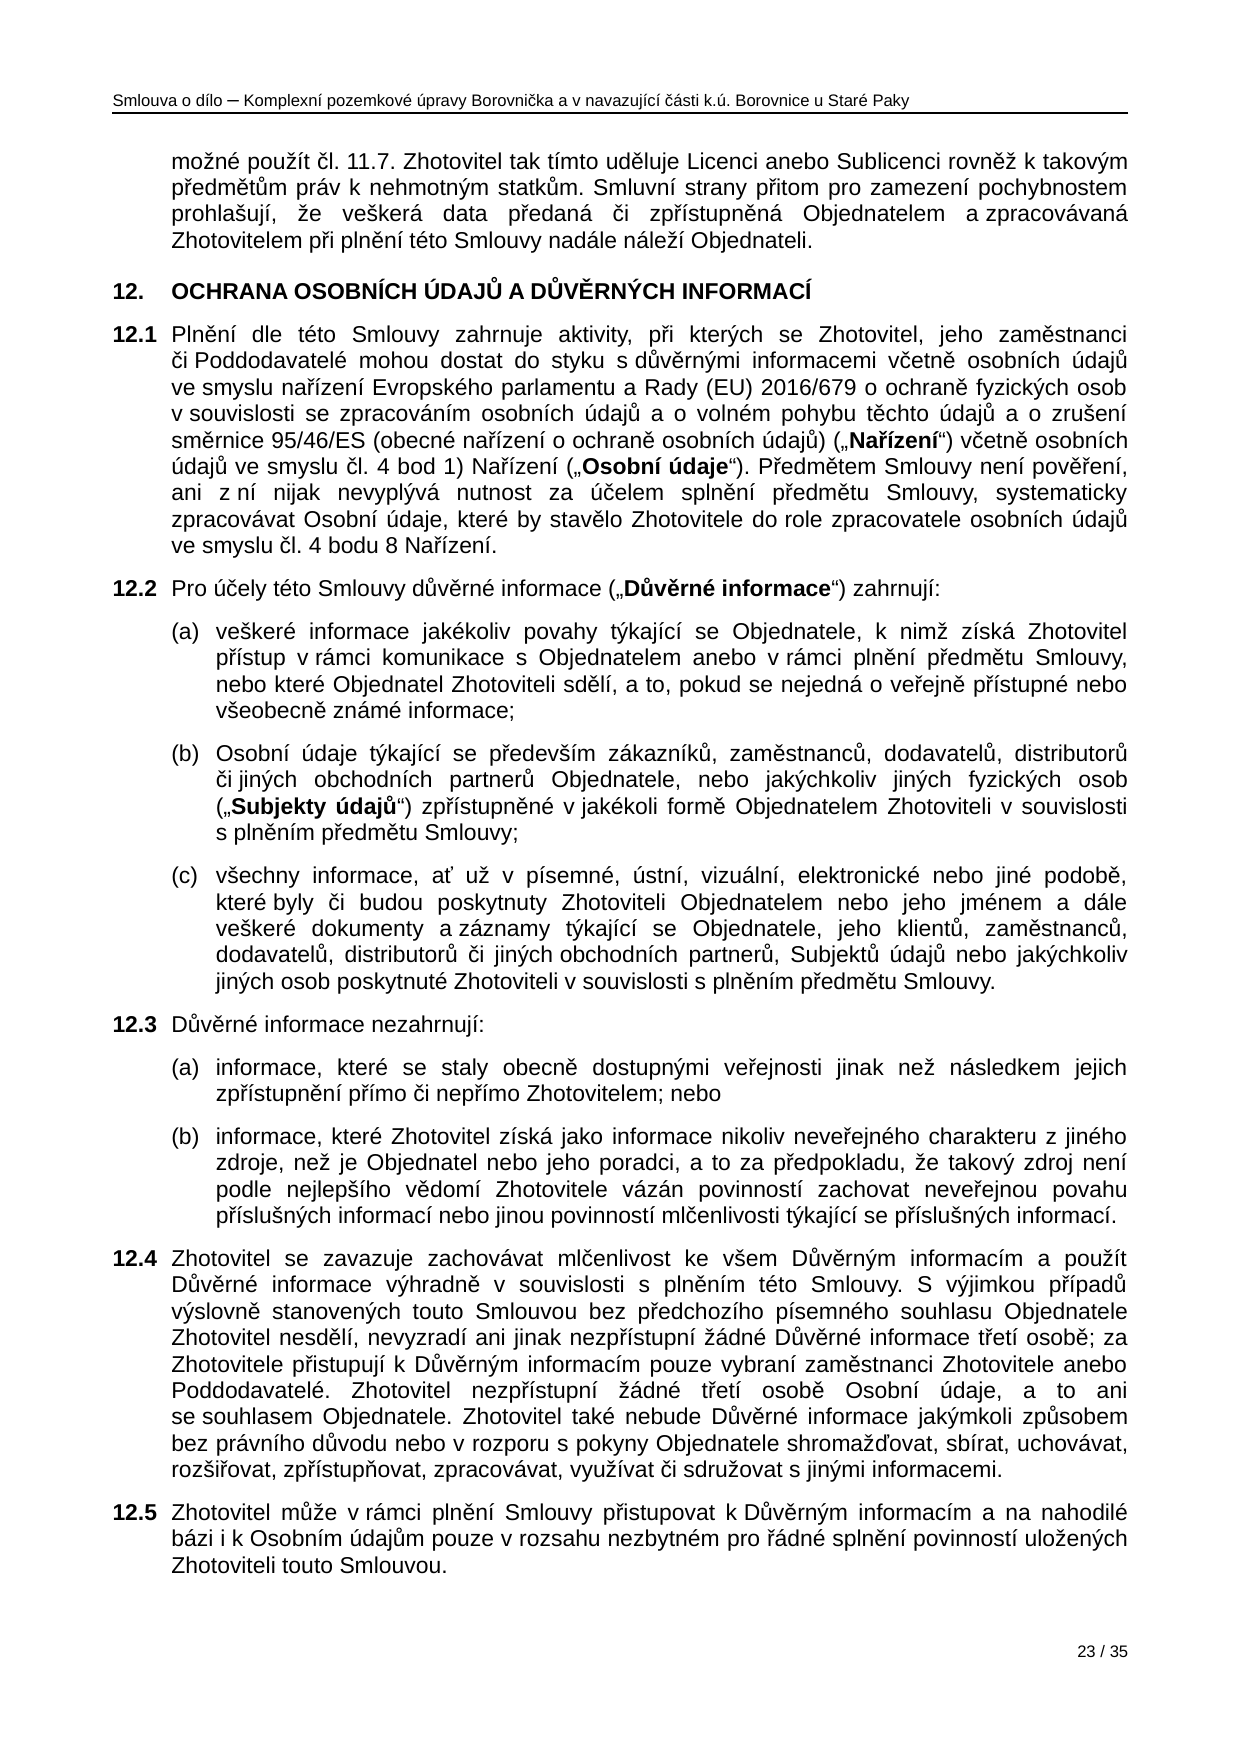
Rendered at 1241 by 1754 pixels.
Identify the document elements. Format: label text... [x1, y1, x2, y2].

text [112, 148, 1128, 253]
text Ochrana osobních údajů a Důvěrných informací [112, 278, 1128, 304]
list informace, které Zhotovitel získá jako informace nikoliv neveřejného charakteru z jiného zdroje, než je Objednatel nebo jeho poradci, a to za předpokladu, že takový zdroj není podle nejlepšího vědomí Zhotovitele vázán povinností zachovat neveřejnou povahu příslušných informací nebo jinou povinností mlčenlivosti týkající se příslušných informací. [171, 1123, 1128, 1228]
text Pro účely této Smlouvy důvěrné informace („Důvěrné informace“) zahrnují: [112, 575, 1128, 601]
list veškeré informace jakékoliv povahy týkající se Objednatele, k nimž získá Zhotovitel přístup v rámci komunikace s Objednatelem anebo v rámci plnění předmětu Smlouvy, nebo které Objednatel Zhotoviteli sdělí, a to, pokud se nejedná o veřejně přístupné nebo všeobecně známé informace; [171, 618, 1128, 723]
text Osobní údaje týkající se především zákazníků, zaměstnanců, dodavatelů, distributorů či jiných obchodních partnerů Objednatele, nebo jakýchkoliv jiných fyzických osob („Subjekty údajů“) zpřístupněné v jakékoli formě Objednatelem Zhotoviteli v souvislosti s plněním předmětu Smlouvy; [171, 740, 1128, 846]
text Plnění dle této Smlouvy zahrnuje aktivity, při kterých se Zhotovitel, jeho zaměstnanci či Poddodavatelé mohou dostat do styku s důvěrnými informacemi včetně osobních údajů ve smyslu nařízení Evropského parlamentu a Rady (EU) 2016/679 o ochraně fyzických osob v souvislosti se zpracováním osobních údajů a o volném pohybu těchto údajů a o zrušení směrnice 95/46/ES (obecné nařízení o ochraně osobních údajů) („Nařízení“) včetně osobních údajů ve smyslu čl. 4 bod 1) Nařízení („Osobní údaje“). Předmětem Smlouvy není pověření, ani z ní nijak nevyplývá nutnost za účelem splnění předmětu Smlouvy, systematicky zpracovávat Osobní údaje, které by stavělo Zhotovitele do role zpracovatele osobních údajů ve smyslu čl. 4 bodu 8 Nařízení. [112, 321, 1128, 558]
text Důvěrné informace nezahrnují: [112, 1011, 1128, 1037]
text Zhotovitel může v rámci plnění Smlouvy přistupovat k Důvěrným informacím a na nahodilé bázi i k Osobním údajům pouze v rozsahu nezbytném pro řádné splnění povinností uložených Zhotoviteli touto Smlouvou. [112, 1499, 1128, 1578]
text Zhotovitel se zavazuje zachovávat mlčenlivost ke všem Důvěrným informacím a použít Důvěrné informace výhradně v souvislosti s plněním této Smlouvy. S výjimkou případů výslovně stanovených touto Smlouvou bez předchozího písemného souhlasu Objednatele Zhotovitel nesdělí, nevyzradí ani jinak nezpřístupní žádné Důvěrné informace třetí osobě; za Zhotovitele přistupují k Důvěrným informacím pouze vybraní zaměstnanci Zhotovitele anebo Poddodavatelé. Zhotovitel nezpřístupní žádné třetí osobě Osobní údaje, a to ani se souhlasem Objednatele. Zhotovitel také nebude Důvěrné informace jakýmkoli způsobem bez právního důvodu nebo v rozporu s pokyny Objednatele shromažďovat, sbírat, uchovávat, rozšiřovat, zpřístupňovat, zpracovávat, využívat či sdružovat s jinými informacemi. [112, 1245, 1128, 1482]
text všechny informace, ať už v písemné, ústní, vizuální, elektronické nebo jiné podobě, které byly či budou poskytnuty Zhotoviteli Objednatelem nebo jeho jménem a dále veškeré dokumenty a záznamy týkající se Objednatele, jeho klientů, zaměstnanců, dodavatelů, distributorů či jiných obchodních partnerů, Subjektů údajů nebo jakýchkoliv jiných osob poskytnuté Zhotoviteli v souvislosti s plněním předmětu Smlouvy. [171, 862, 1128, 994]
list informace, které se staly obecně dostupnými veřejnosti jinak než následkem jejich zpřístupnění přímo či nepřímo Zhotovitelem; nebo [171, 1054, 1128, 1106]
